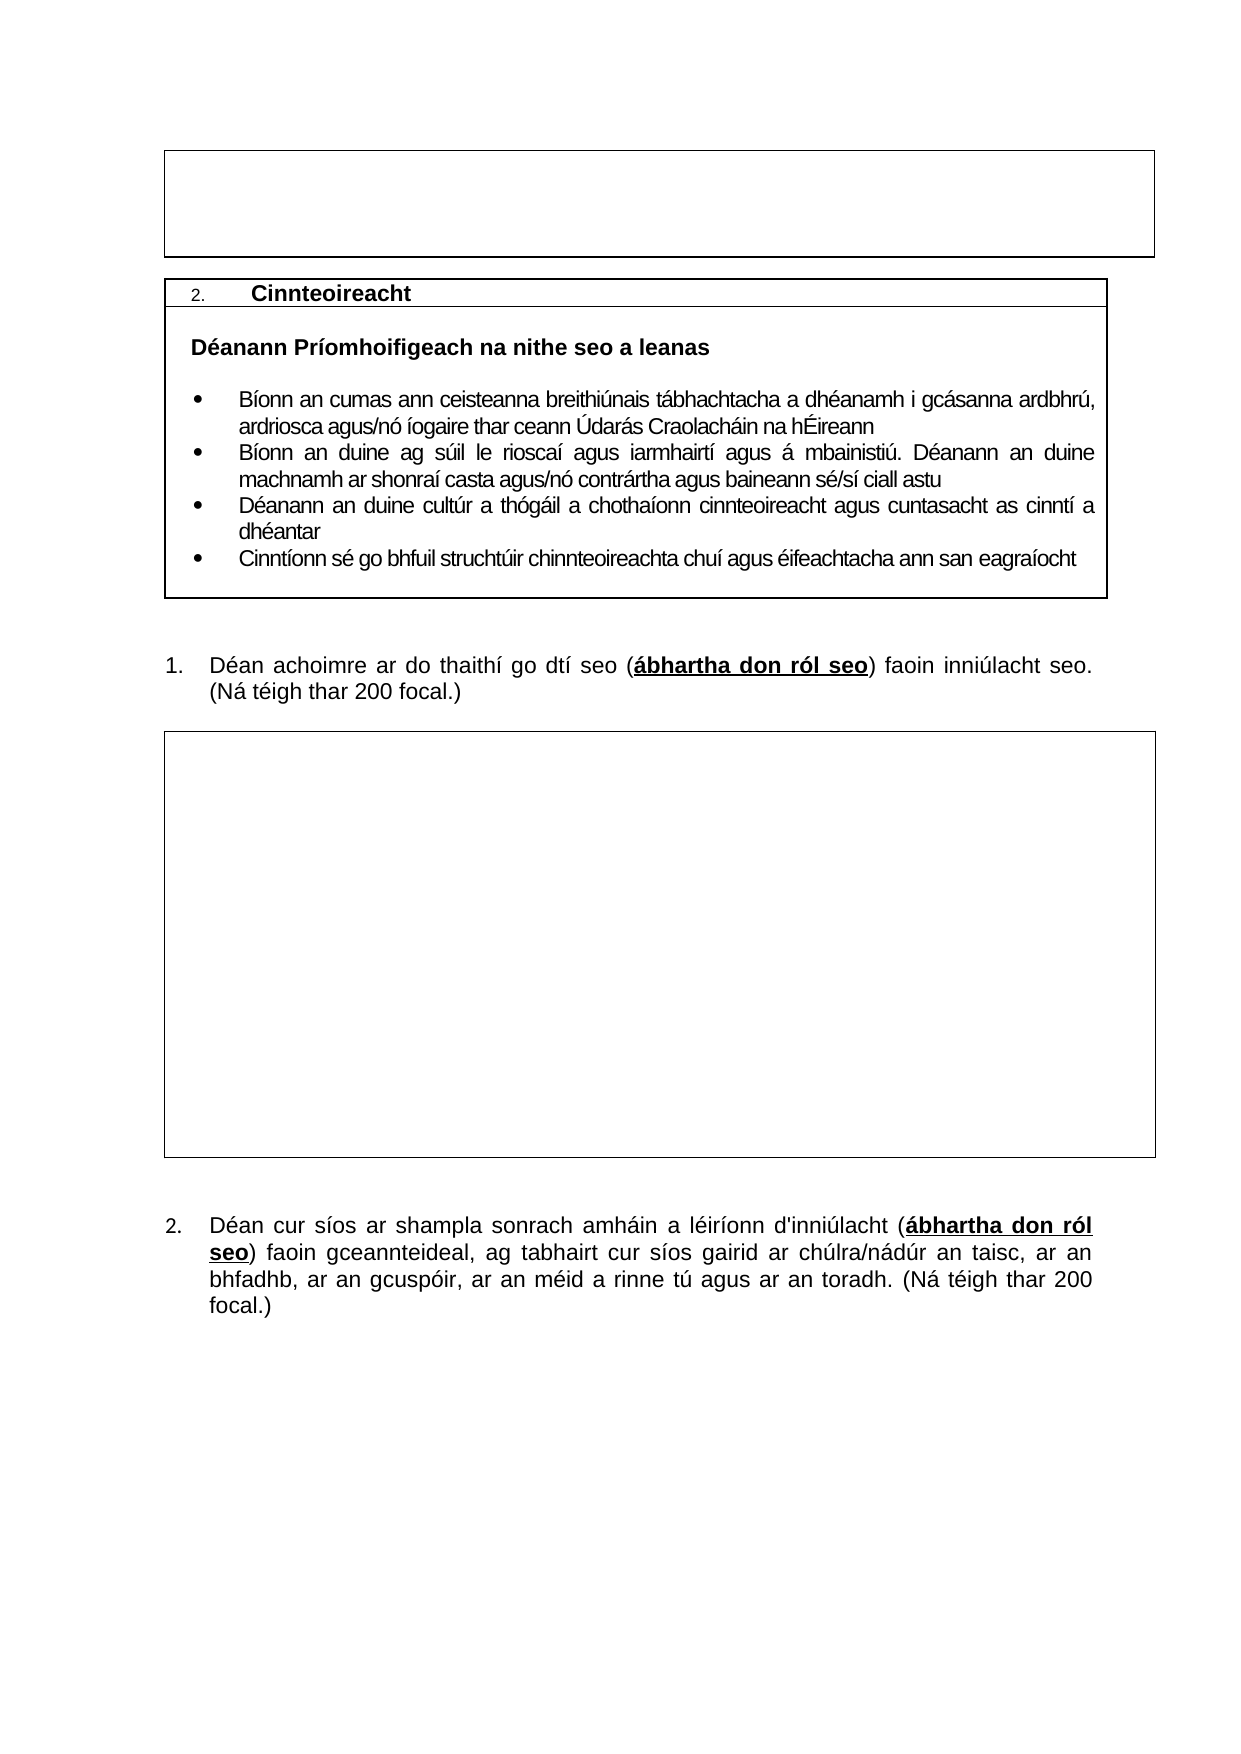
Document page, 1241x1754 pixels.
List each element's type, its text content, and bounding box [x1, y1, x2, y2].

list ​Déan cur síos ar shampla sonrach amháin​ a léiríonn d'inniúlacht (ábhartha don ról seo)​ faoin gceannteideal, ag tabhairt cur síos gairid ar chúlra/nádúr an taisc, ar an bhfadhb, ar an gcuspóir, ar an méid a rinne tú agus ar an toradh.​​ (Ná téigh thar 200 focal.) [165, 1211, 1092, 1318]
table_header [165, 151, 1154, 256]
text ​1. Déan achoimre ar do thaithí go dtí​ seo (ábhartha don ról seo)​ faoin ​inniúlacht seo. (Ná téigh thar 200 focal.) [165, 652, 1092, 704]
table_header Cinnteoireacht [166, 280, 1106, 306]
table_cell Déanann Príomhoifigeach na nithe seo a leanas ​Bíonn an cumas ann ceisteanna breithiúnais tábhachtacha a dhéanamh i gcásanna ardbhrú, ardriosca agus/nó íogaire thar ceann Údarás Craolacháin na hÉireann ​ Bíonn an duine ag súil le rioscaí agus iarmhairtí agus á mbainistiú. Déanann an duine machnamh ar shonraí casta agus/nó contrártha agus baineann sé/sí ciall astu Déanann an duine cultúr a thógáil a chothaíonn cinnteoireacht agus cuntasacht as cinntí a dhéantar ​Cinntíonn sé go bhfuil struchtúir chinnteoireachta chuí agus éifeachtacha ann san​ eagraíocht [166, 307, 1106, 597]
